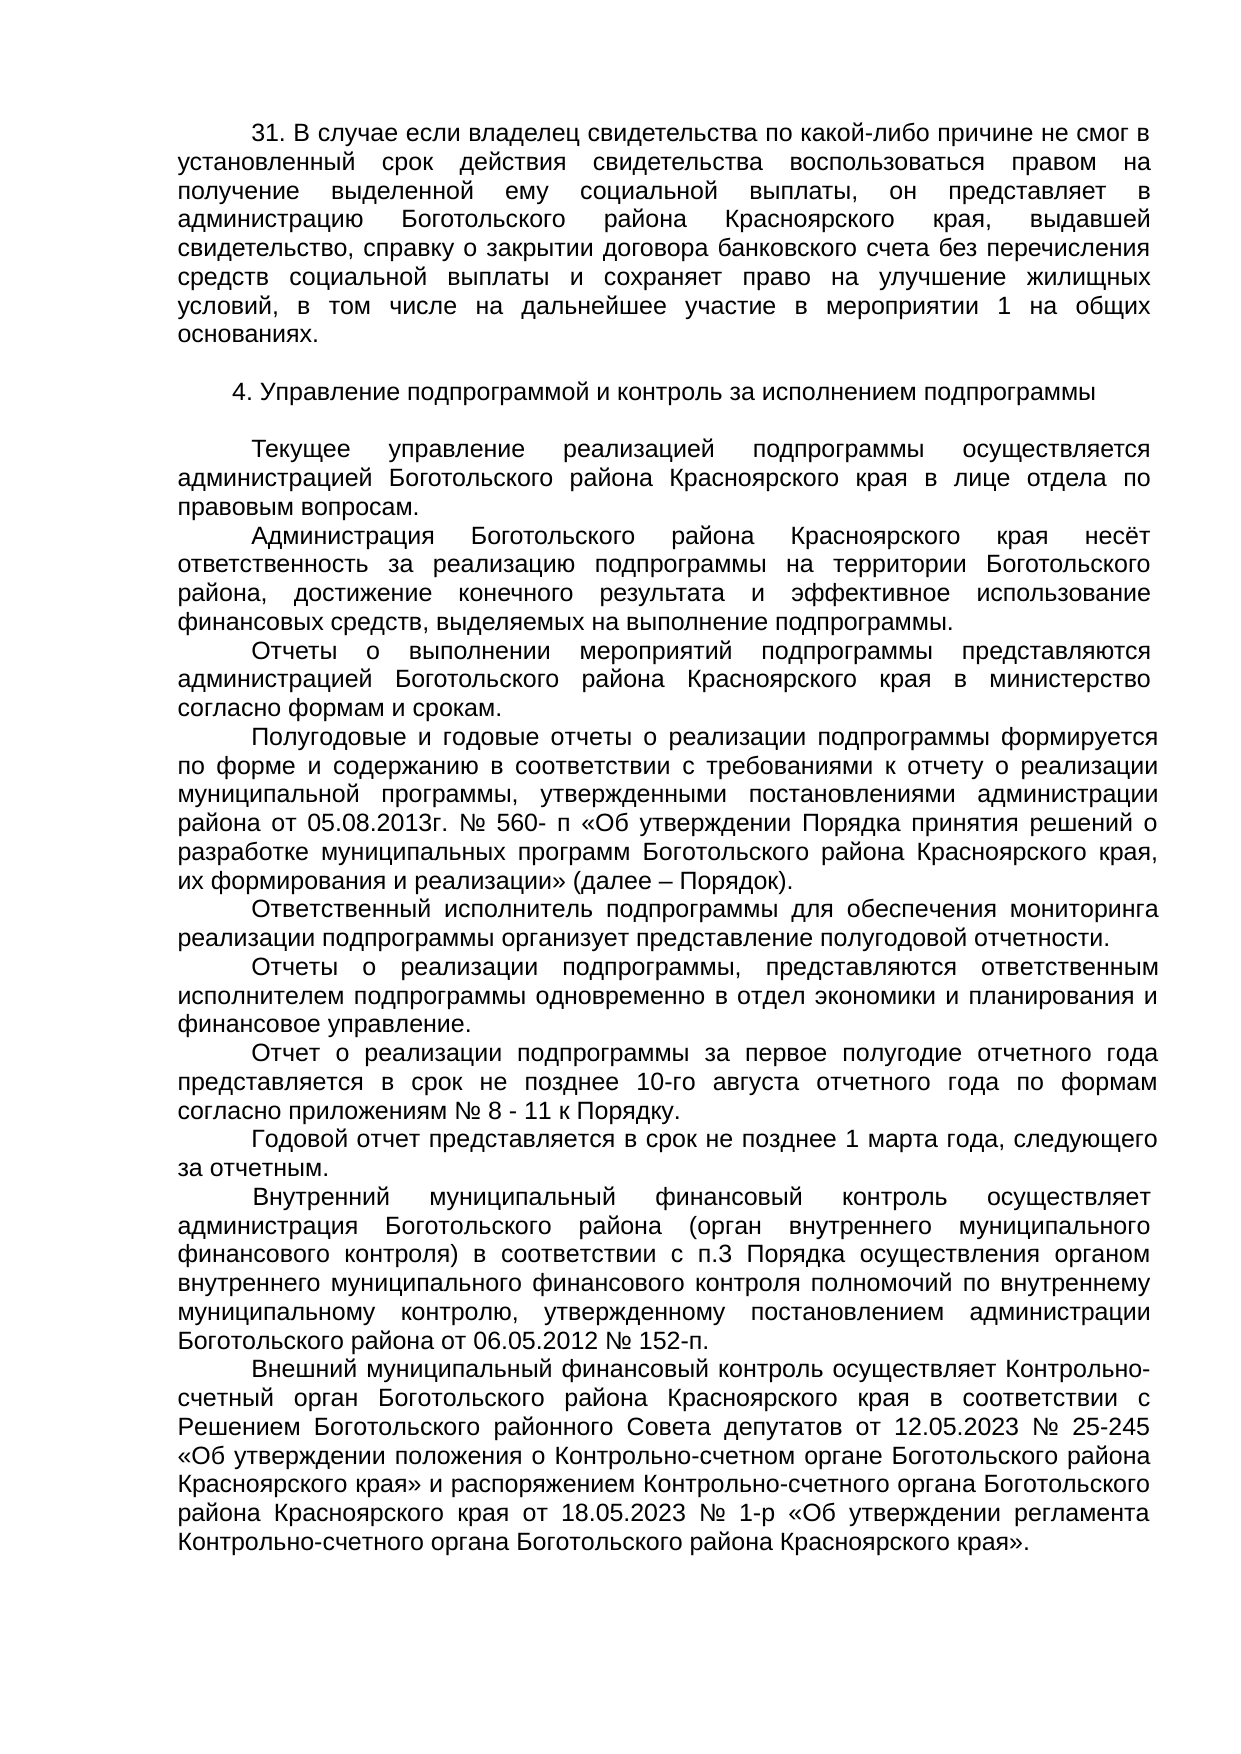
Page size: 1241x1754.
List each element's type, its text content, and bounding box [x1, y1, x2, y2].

text Полугодовые и годовые отчеты о реализации подпрограммы формируется по форме и содержанию в соответствии с требованиями к отчету о реализации муниципальной программы, утвержденными постановлениями администрации района от 05.08.2013г. № 560- п «Об утверждении Порядка принятия решений о разработке муниципальных программ Боготольского района Красноярского края, их формирования и реализации» (далее – Порядок). [177, 722, 1159, 894]
text Отчеты о реализации подпрограммы, представляются ответственным исполнителем подпрограммы одновременно в отдел экономики и планирования и финансовое управление. [177, 952, 1159, 1038]
text Текущее управление реализацией подпрограммы осуществляется администрацией Боготольского района Красноярского края в лице отдела по правовым вопросам. [177, 434, 1152, 521]
text Внешний муниципальный финансовый контроль осуществляет Контрольно-счетный орган Боготольского района Красноярского края в соответствии с Решением Боготольского районного Совета депутатов от 12.05.2023 № 25-245 «Об утверждении положения о Контрольно-счетном органе Боготольского района Красноярского края» и распоряжением Контрольно-счетного органа Боготольского района Красноярского края от 18.05.2023 № 1-р «Об утверждении регламента Контрольно-счетного органа Боготольского района Красноярского края». [177, 1354, 1152, 1556]
text 4. Управление подпрограммой и контроль за исполнением подпрограммы [177, 377, 1152, 406]
text 31. В случае если владелец свидетельства по какой-либо причине не смог в установленный срок действия свидетельства воспользоваться правом на получение выделенной ему социальной выплаты, он представляет в администрацию Боготольского района Красноярского края, выдавшей свидетельство, справку о закрытии договора банковского счета без перечисления средств социальной выплаты и сохраняет право на улучшение жилищных условий, в том числе на дальнейшее участие в мероприятии 1 на общих основаниях. [177, 118, 1152, 348]
text Ответственный исполнитель подпрограммы для обеспечения мониторинга реализации подпрограммы организует представление полугодовой отчетности. [177, 894, 1159, 952]
text Отчет о реализации подпрограммы за первое полугодие отчетного года представляется в срок не позднее 10-го августа отчетного года по формам согласно приложениям № 8 - 11 к Порядку. [177, 1038, 1159, 1124]
text Годовой отчет представляется в срок не позднее 1 марта года, следующего за отчетным. [177, 1124, 1159, 1182]
text Администрация Боготольского района Красноярского края несёт ответственность за реализацию подпрограммы на территории Боготольского района, достижение конечного результата и эффективное использование финансовых средств, выделяемых на выполнение подпрограммы. [177, 521, 1152, 636]
text Отчеты о выполнении мероприятий подпрограммы представляются администрацией Боготольского района Красноярского края в министерство согласно формам и срокам. [177, 636, 1152, 722]
text Внутренний муниципальный финансовый контроль осуществляет администрация Боготольского района (орган внутреннего муниципального финансового контроля) в соответствии с п.3 Порядка осуществления органом внутреннего муниципального финансового контроля полномочий по внутреннему муниципальному контролю, утвержденному постановлением администрации Боготольского района от 06.05.2012 № 152-п. [177, 1182, 1152, 1354]
